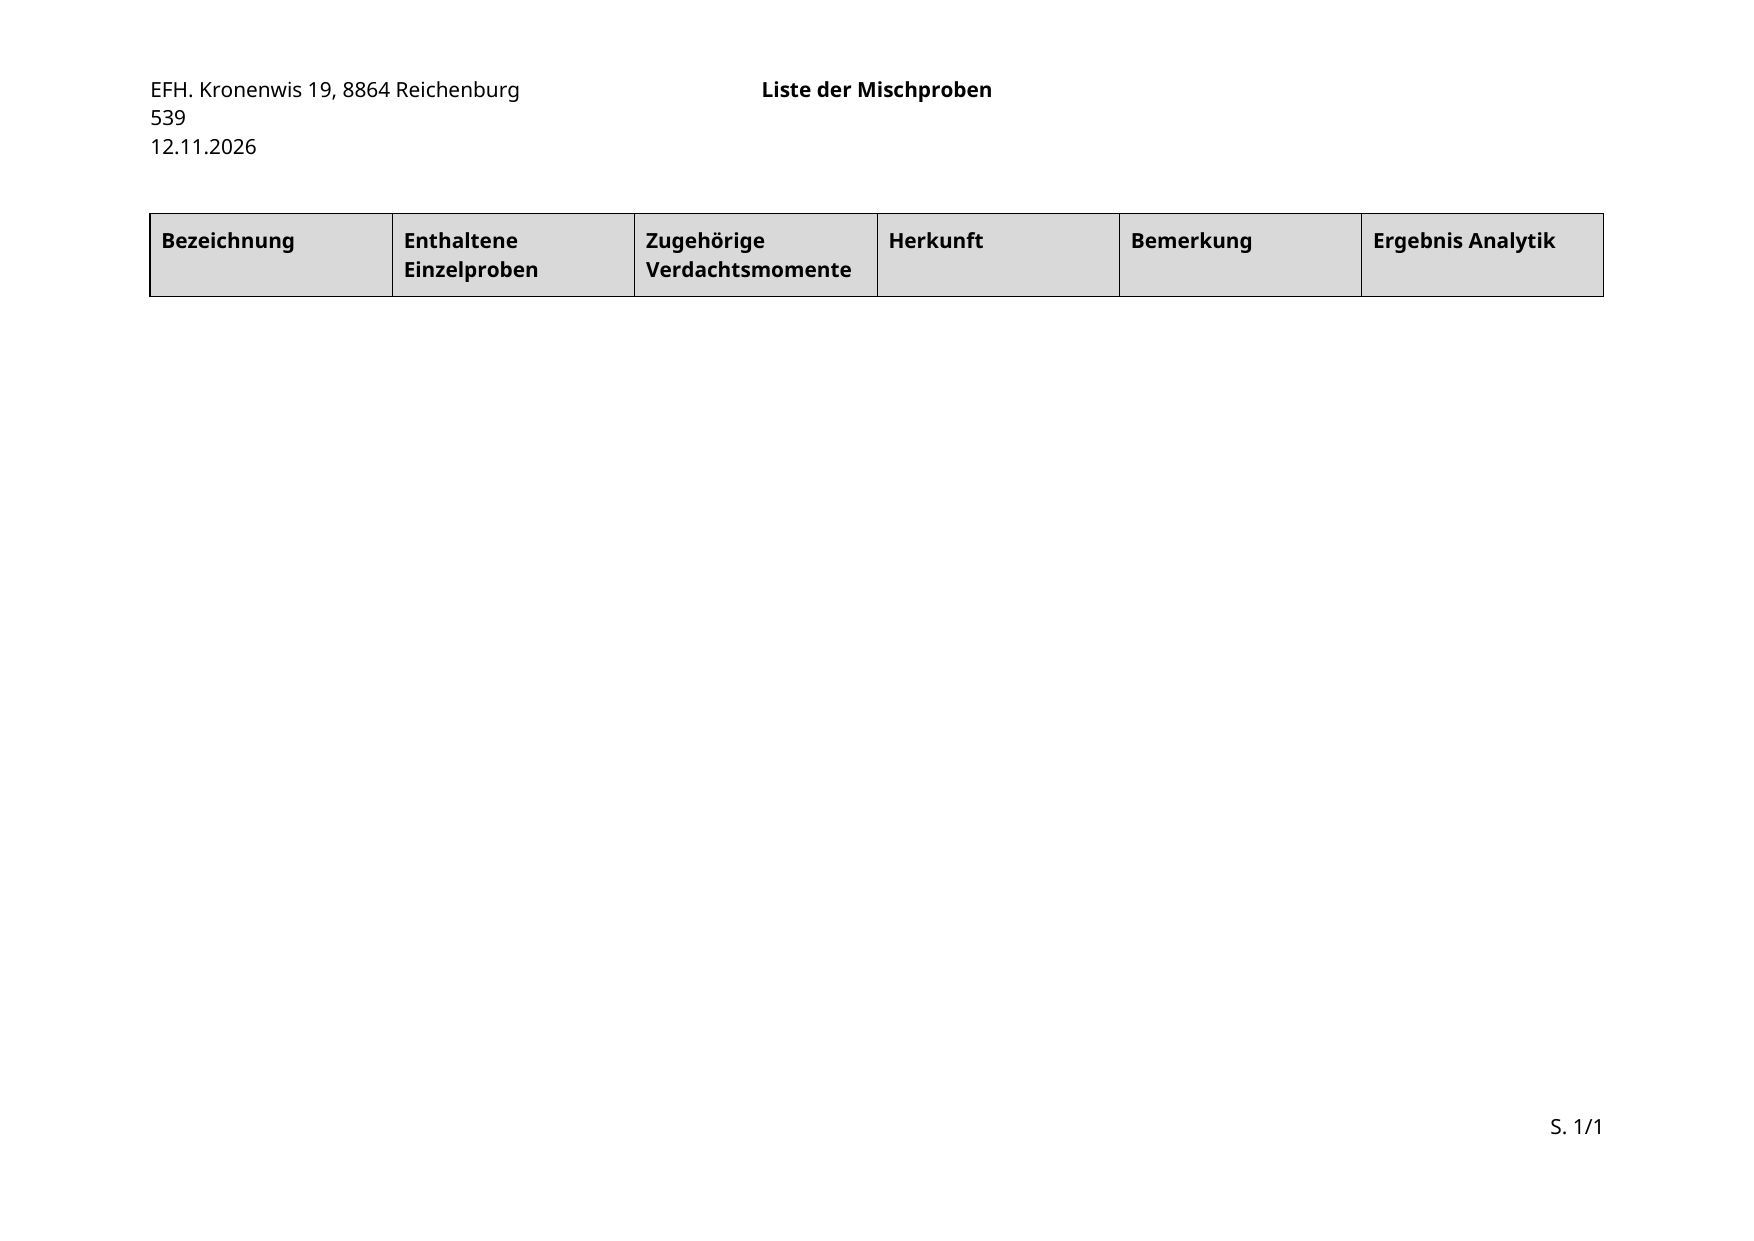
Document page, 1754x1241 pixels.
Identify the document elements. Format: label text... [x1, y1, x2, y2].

table_header Herkunft [878, 214, 1119, 296]
table_header Bemerkung [1120, 214, 1361, 296]
table_header Zugehörige Verdachtsmomente [635, 214, 877, 296]
table_header Ergebnis Analytik [1362, 214, 1603, 296]
table_header Enthaltene Einzelproben [393, 214, 634, 296]
table_header Bezeichnung [151, 214, 392, 296]
